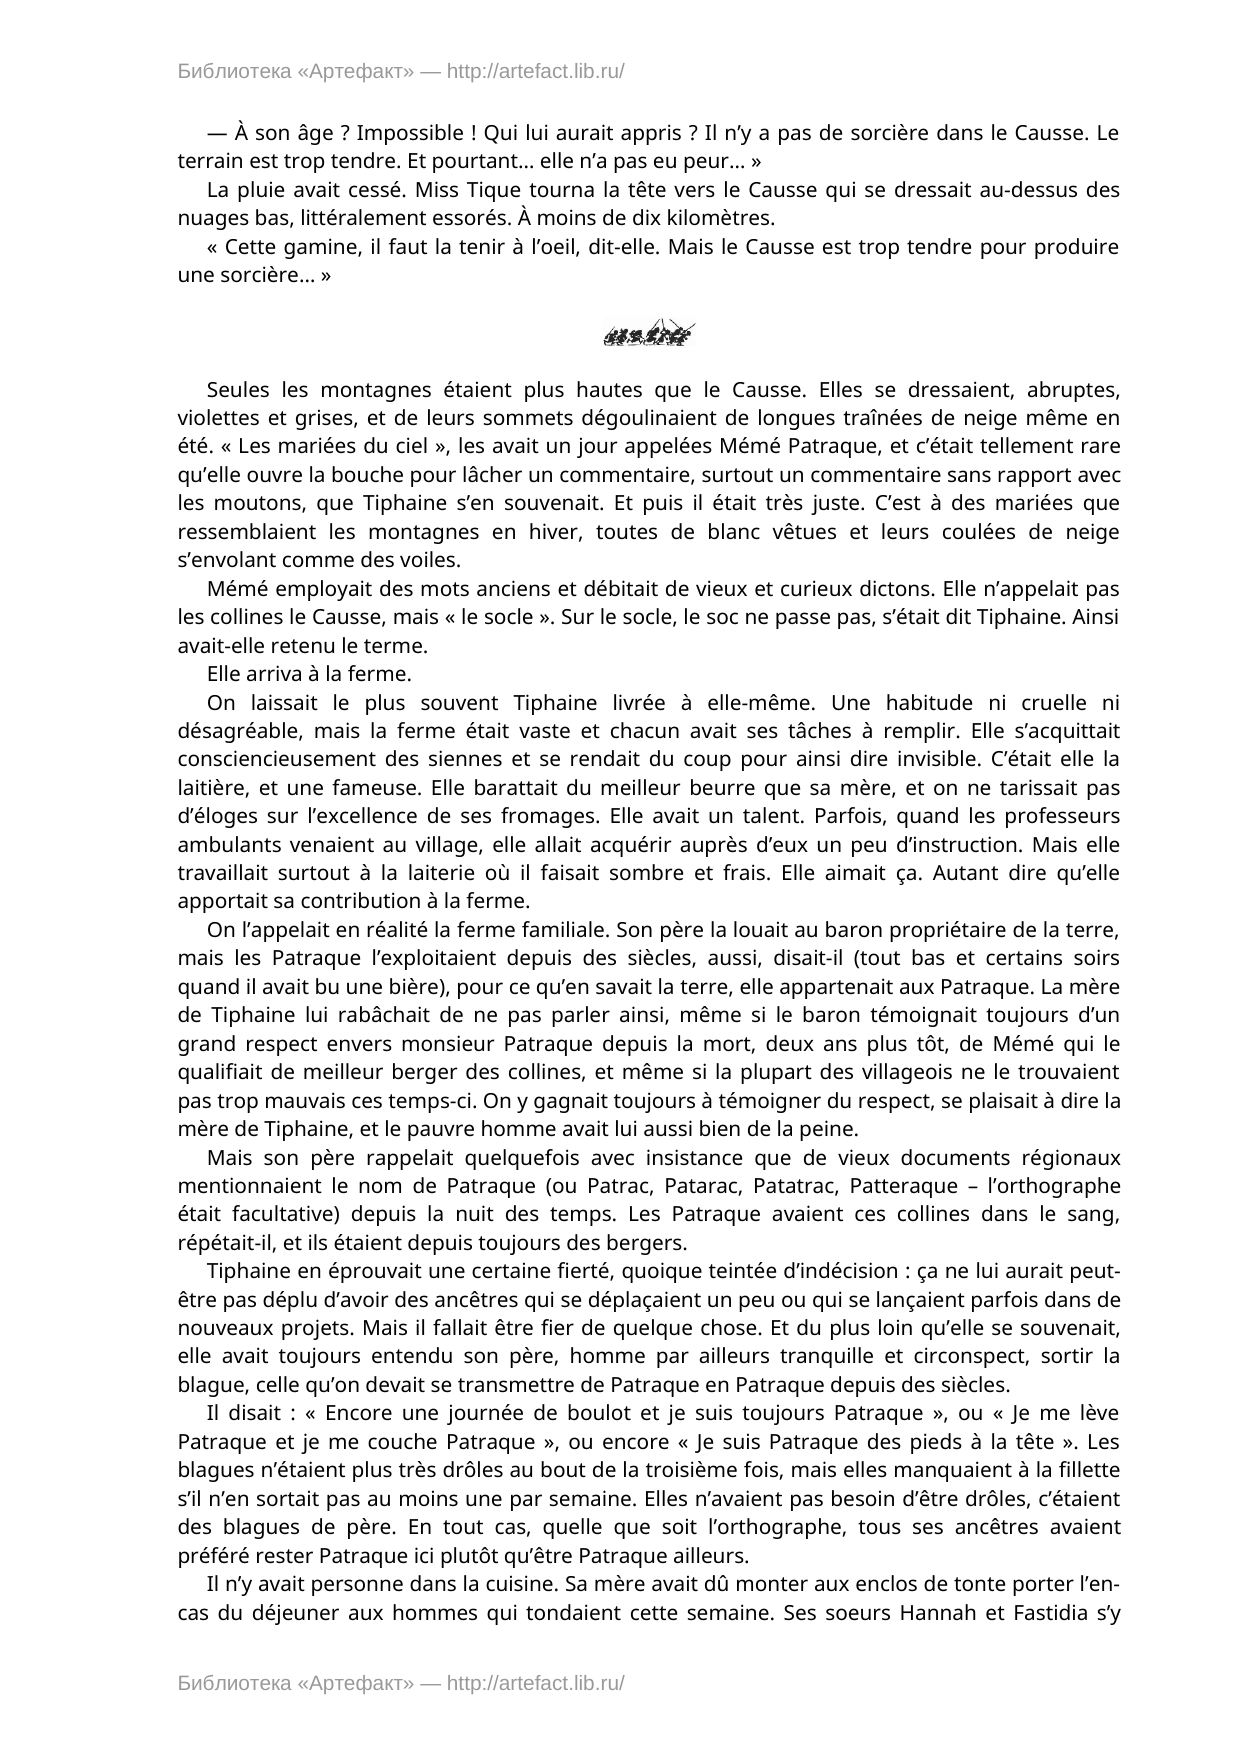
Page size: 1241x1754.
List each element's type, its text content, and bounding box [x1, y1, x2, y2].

text On l’appelait en réalité la ferme familiale. Son père la louait au baron propriétaire de la terre, mais les Patraque l’exploitaient depuis des siècles, aussi, disait-il (tout bas et certains soirs quand il avait bu une bière), pour ce qu’en savait la terre, elle appartenait aux Patraque. La mère de Tiphaine lui rabâchait de ne pas parler ainsi, même si le baron témoignait toujours d’un grand respect envers monsieur Patraque depuis la mort, deux ans plus tôt, de Mémé qui le qualifiait de meilleur berger des collines, et même si la plupart des villageois ne le trouvaient pas trop mauvais ces temps-ci. On y gagnait toujours à témoigner du respect, se plaisait à dire la mère de Tiphaine, et le pauvre homme avait lui aussi bien de la peine. [177, 915, 1122, 1143]
text Il disait : « Encore une journée de boulot et je suis toujours Patraque », ou « Je me lève Patraque et je me couche Patraque », ou encore « Je suis Patraque des pieds à la tête ». Les blagues n’étaient plus très drôles au bout de la troisième fois, mais elles manquaient à la fillette s’il n’en sortait pas au moins une par semaine. Elles n’avaient pas besoin d’être drôles, c’étaient des blagues de père. En tout cas, quelle que soit l’orthographe, tous ses ancêtres avaient préféré rester Patraque ici plutôt qu’être Patraque ailleurs. [177, 1398, 1122, 1569]
text « Cette gamine, il faut la tenir à l’oeil, dit-elle. Mais le Causse est trop tendre pour produire une sorcière… » [177, 232, 1122, 289]
text Seules les montagnes étaient plus hautes que le Causse. Elles se dressaient, abruptes, violettes et grises, et de leurs sommets dégoulinaient de longues traînées de neige même en été. « Les mariées du ciel », les avait un jour appelées Mémé Patraque, et c’était tellement rare qu’elle ouvre la bouche pour lâcher un commentaire, surtout un commentaire sans rapport avec les moutons, que Tiphaine s’en souvenait. Et puis il était très juste. C’est à des mariées que ressemblaient les montagnes en hiver, toutes de blanc vêtues et leurs coulées de neige s’envolant comme des voiles. [177, 375, 1122, 574]
text Mémé employait des mots anciens et débitait de vieux et curieux dictons. Elle n’appelait pas les collines le Causse, mais « le socle ». Sur le socle, le soc ne passe pas, s’était dit Tiphaine. Ainsi avait-elle retenu le terme. [177, 574, 1122, 659]
text On laissait le plus souvent Tiphaine livrée à elle-même. Une habitude ni cruelle ni désagréable, mais la ferme était vaste et chacun avait ses tâches à remplir. Elle s’acquittait consciencieusement des siennes et se rendait du coup pour ainsi dire invisible. C’était elle la laitière, et une fameuse. Elle barattait du meilleur beurre que sa mère, et on ne tarissait pas d’éloges sur l’excellence de ses fromages. Elle avait un talent. Parfois, quand les professeurs ambulants venaient au village, elle allait acquérir auprès d’eux un peu d’instruction. Mais elle travaillait surtout à la laiterie où il faisait sombre et frais. Elle aimait ça. Autant dire qu’elle apportait sa contribution à la ferme. [177, 688, 1122, 915]
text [177, 1569, 1122, 1626]
text Tiphaine en éprouvait une certaine fierté, quoique teintée d’indécision : ça ne lui aurait peut-être pas déplu d’avoir des ancêtres qui se déplaçaient un peu ou qui se lançaient parfois dans de nouveaux projets. Mais il fallait être fier de quelque chose. Et du plus loin qu’elle se souvenait, elle avait toujours entendu son père, homme par ailleurs tranquille et circonspect, sortir la blague, celle qu’on devait se transmettre de Patraque en Patraque depuis des siècles. [177, 1256, 1122, 1398]
picture [602, 317, 697, 347]
text — À son âge ? Impossible ! Qui lui aurait appris ? Il n’y a pas de sorcière dans le Causse. Le terrain est trop tendre. Et pourtant… elle n’a pas eu peur… » [177, 118, 1122, 175]
text Elle arriva à la ferme. [177, 659, 1122, 688]
text Mais son père rappelait quelquefois avec insistance que de vieux documents régionaux mentionnaient le nom de Patraque (ou Patrac, Patarac, Patatrac, Patteraque – l’orthographe était facultative) depuis la nuit des temps. Les Patraque avaient ces collines dans le sang, répétait-il, et ils étaient depuis toujours des bergers. [177, 1143, 1122, 1256]
text La pluie avait cessé. Miss Tique tourna la tête vers le Causse qui se dressait au-dessus des nuages bas, littéralement essorés. À moins de dix kilomètres. [177, 175, 1122, 232]
